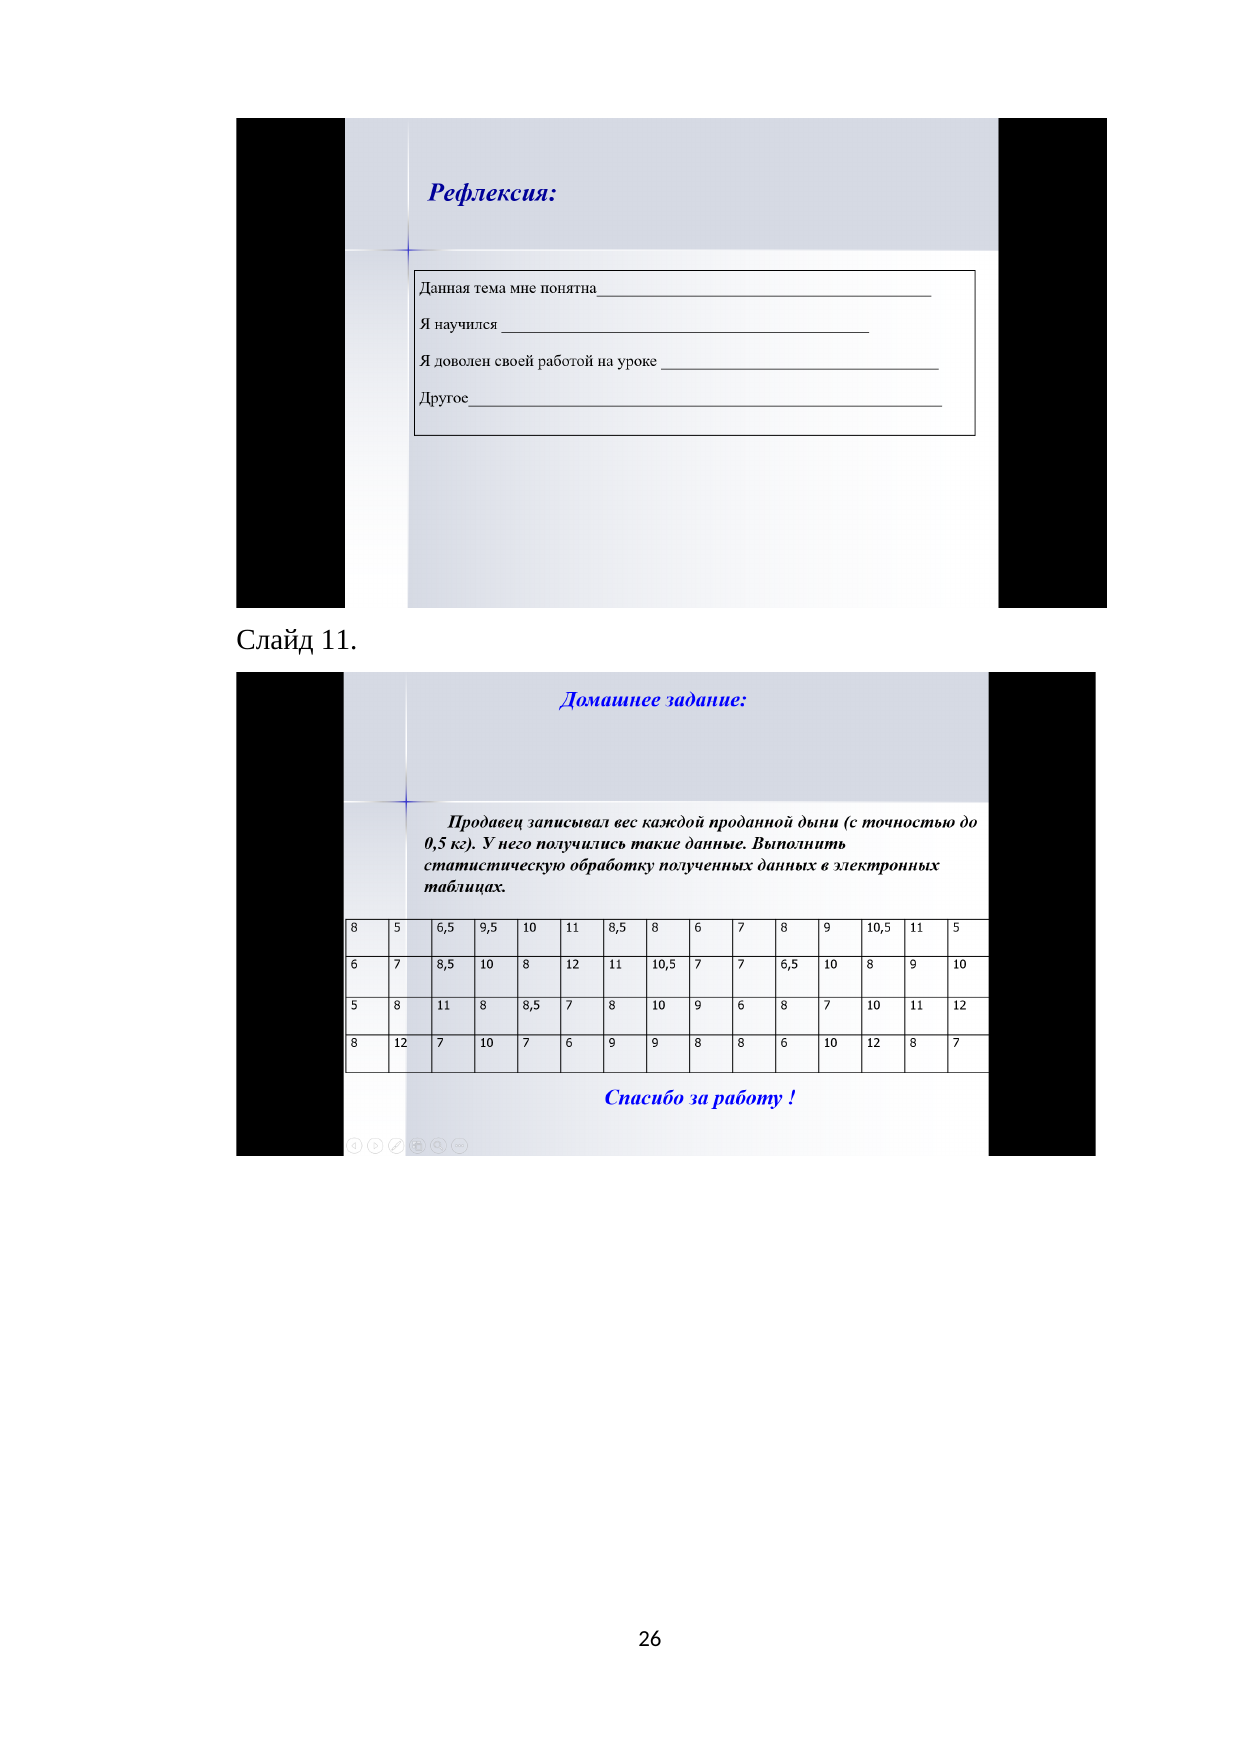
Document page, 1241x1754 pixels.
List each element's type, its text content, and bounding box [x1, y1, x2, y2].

picture [236, 118, 1107, 608]
list Слайд 11. [177, 622, 1122, 655]
picture [236, 672, 1096, 1156]
